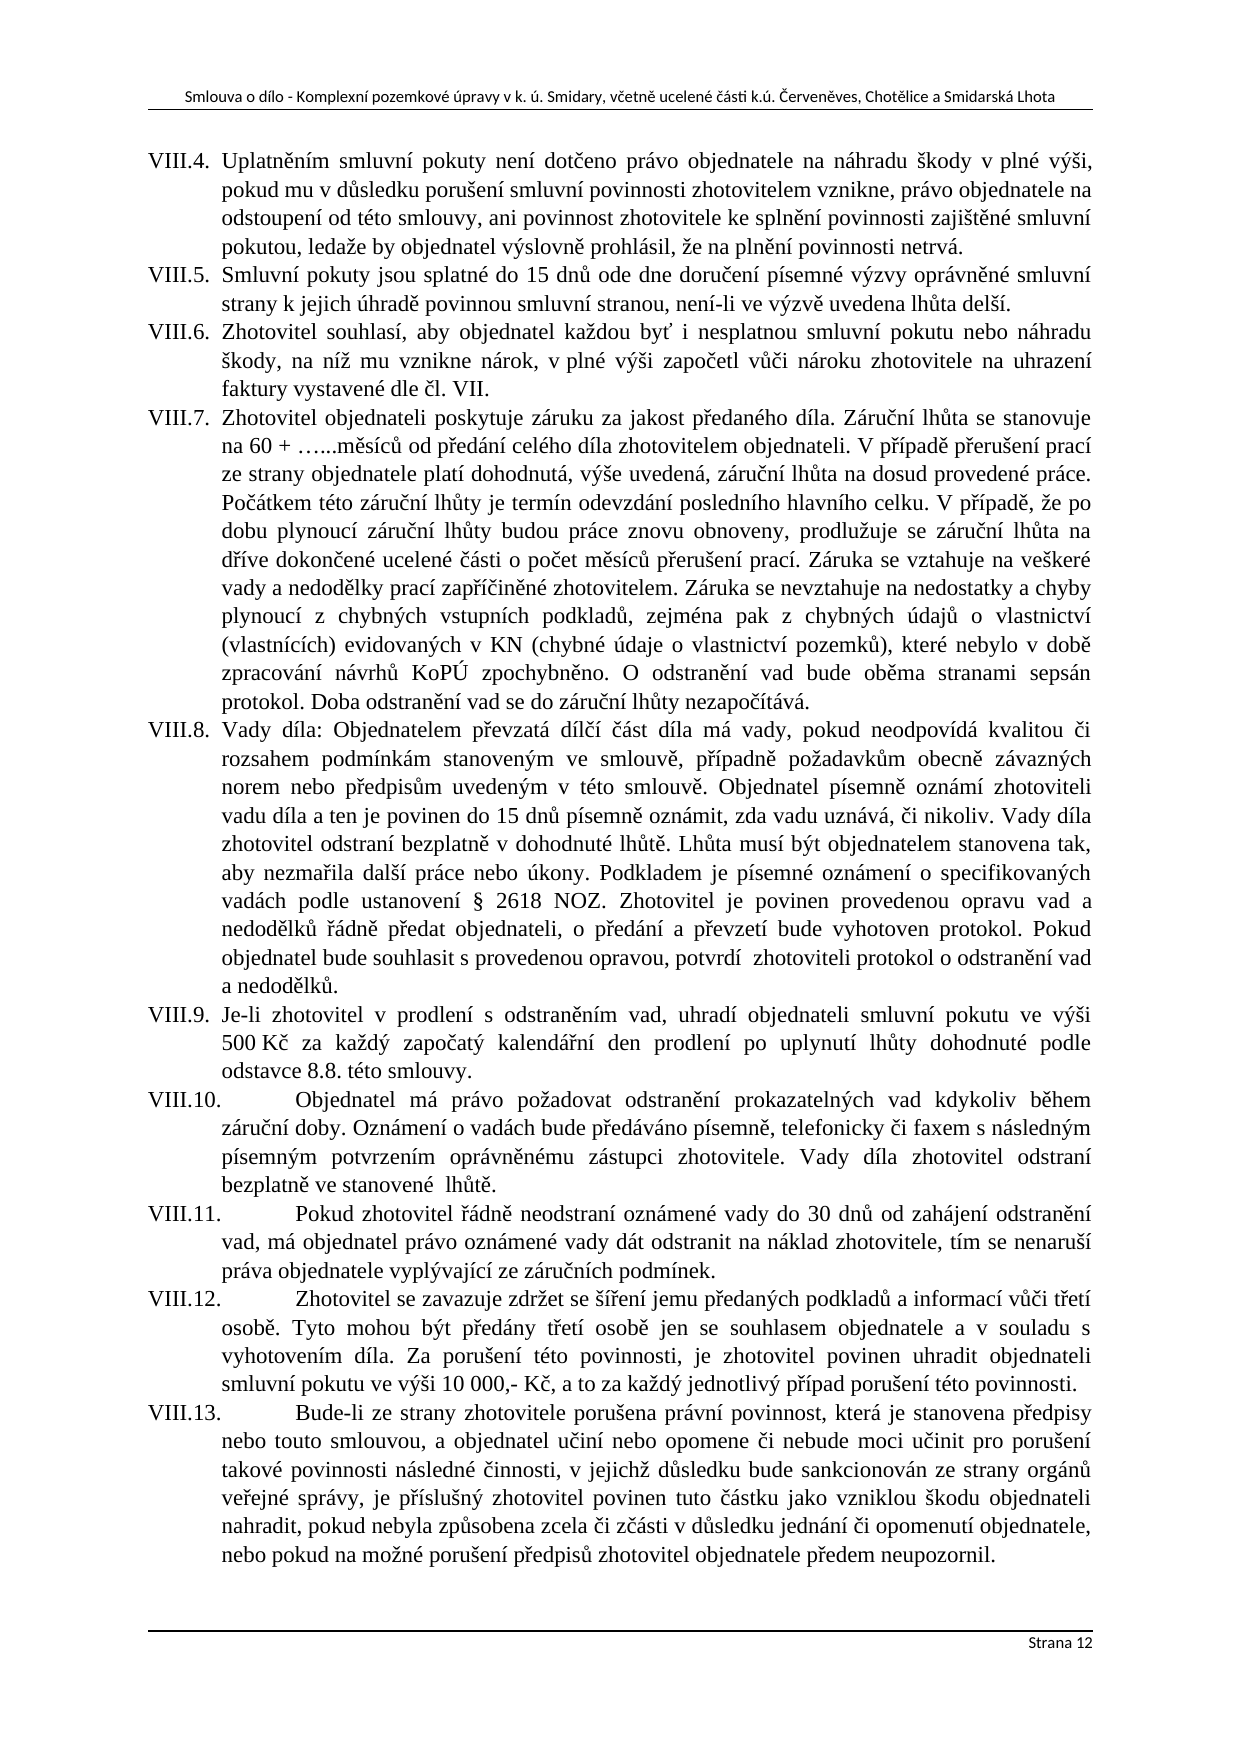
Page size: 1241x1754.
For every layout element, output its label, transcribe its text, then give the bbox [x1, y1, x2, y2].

list Je-li zhotovitel v prodlení s odstraněním vad, uhradí objednateli smluvní pokutu ve výši 500 Kč za každý započatý kalendářní den prodlení po uplynutí lhůty dohodnuté podle odstavce 8.8. této smlouvy. [148, 1001, 1093, 1084]
list Zhotovitel objednateli poskytuje záruku za jakost předaného díla. Záruční lhůta se stanovuje na 60 + …...měsíců od předání celého díla zhotovitelem objednateli. V případě přerušení prací ze strany objednatele platí dohodnutá, výše uvedená, záruční lhůta na dosud provedené práce. Počátkem této záruční lhůty je termín odevzdání posledního hlavního celku. V případě, že po dobu plynoucí záruční lhůty budou práce znovu obnoveny, prodlužuje se záruční lhůta na dříve dokončené ucelené části o počet měsíců přerušení prací. Záruka se vztahuje na veškeré vady a nedodělky prací zapříčiněné zhotovitelem. Záruka se nevztahuje na nedostatky a chyby plynoucí z chybných vstupních podkladů, zejména pak z chybných údajů o vlastnictví (vlastnících) evidovaných v KN (chybné údaje o vlastnictví pozemků), které nebylo v době zpracování návrhů KoPÚ zpochybněno. O odstranění vad bude oběma stranami sepsán protokol. Doba odstranění vad se do záruční lhůty nezapočítává. [148, 403, 1093, 714]
list Pokud zhotovitel řádně neodstraní oznámené vady do 30 dnů od zahájení odstranění vad, má objednatel právo oznámené vady dát odstranit na náklad zhotovitele, tím se nenaruší práva objednatele vyplývající ze záručních podmínek. [148, 1200, 1093, 1283]
list Bude-li ze strany zhotovitele porušena právní povinnost, která je stanovena předpisy nebo touto smlouvou, a objednatel učiní nebo opomene či nebude moci učinit pro porušení takové povinnosti následné činnosti, v jejichž důsledku bude sankcionován ze strany orgánů veřejné správy, je příslušný zhotovitel povinen tuto částku jako vzniklou škodu objednateli nahradit, pokud nebyla způsobena zcela či zčásti v důsledku jednání či opomenutí objednatele, nebo pokud na možné porušení předpisů zhotovitel objednatele předem neupozornil. [148, 1399, 1093, 1567]
list Zhotovitel souhlasí, aby objednatel každou byť i nesplatnou smluvní pokutu nebo náhradu škody, na níž mu vznikne nárok, v plné výši započetl vůči nároku zhotovitele na uhrazení faktury vystavené dle čl. VII. [148, 318, 1093, 401]
list Uplatněním smluvní pokuty není dotčeno právo objednatele na náhradu škody v plné výši, pokud mu v důsledku porušení smluvní povinnosti zhotovitelem vznikne, právo objednatele na odstoupení od této smlouvy, ani povinnost zhotovitele ke splnění povinnosti zajištěné smluvní pokutou, ledaže by objednatel výslovně prohlásil, že na plnění povinnosti netrvá. [148, 148, 1093, 259]
list Objednatel má právo požadovat odstranění prokazatelných vad kdykoliv během záruční doby. Oznámení o vadách bude předáváno písemně, telefonicky či faxem s následným písemným potvrzením oprávněnému zástupci zhotovitele. Vady díla zhotovitel odstraní bezplatně ve stanovené lhůtě. [148, 1086, 1093, 1198]
list Zhotovitel se zavazuje zdržet se šíření jemu předaných podkladů a informací vůči třetí osobě. Tyto mohou být předány třetí osobě jen se souhlasem objednatele a v souladu s vyhotovením díla. Za porušení této povinnosti, je zhotovitel povinen uhradit objednateli smluvní pokutu ve výši 10 000,- Kč, a to za každý jednotlivý případ porušení této povinnosti. [148, 1285, 1093, 1397]
list Smluvní pokuty jsou splatné do 15 dnů ode dne doručení písemné výzvy oprávněné smluvní strany k jejich úhradě povinnou smluvní stranou, není-li ve výzvě uvedena lhůta delší. [148, 261, 1093, 316]
list Vady díla: Objednatelem převzatá dílčí část díla má vady, pokud neodpovídá kvalitou či rozsahem podmínkám stanoveným ve smlouvě, případně požadavkům obecně závazných norem nebo předpisům uvedeným v této smlouvě. Objednatel písemně oznámí zhotoviteli vadu díla a ten je povinen do 15 dnů písemně oznámit, zda vadu uznává, či nikoliv. Vady díla zhotovitel odstraní bezplatně v dohodnuté lhůtě. Lhůta musí být objednatelem stanovena tak, aby nezmařila další práce nebo úkony. Podkladem je písemné oznámení o specifikovaných vadách podle ustanovení § 2618 NOZ. Zhotovitel je povinen provedenou opravu vad a nedodělků řádně předat objednateli, o předání a převzetí bude vyhotoven protokol. Pokud objednatel bude souhlasit s provedenou opravou, potvrdí zhotoviteli protokol o odstranění vad a nedodělků. [148, 716, 1093, 999]
